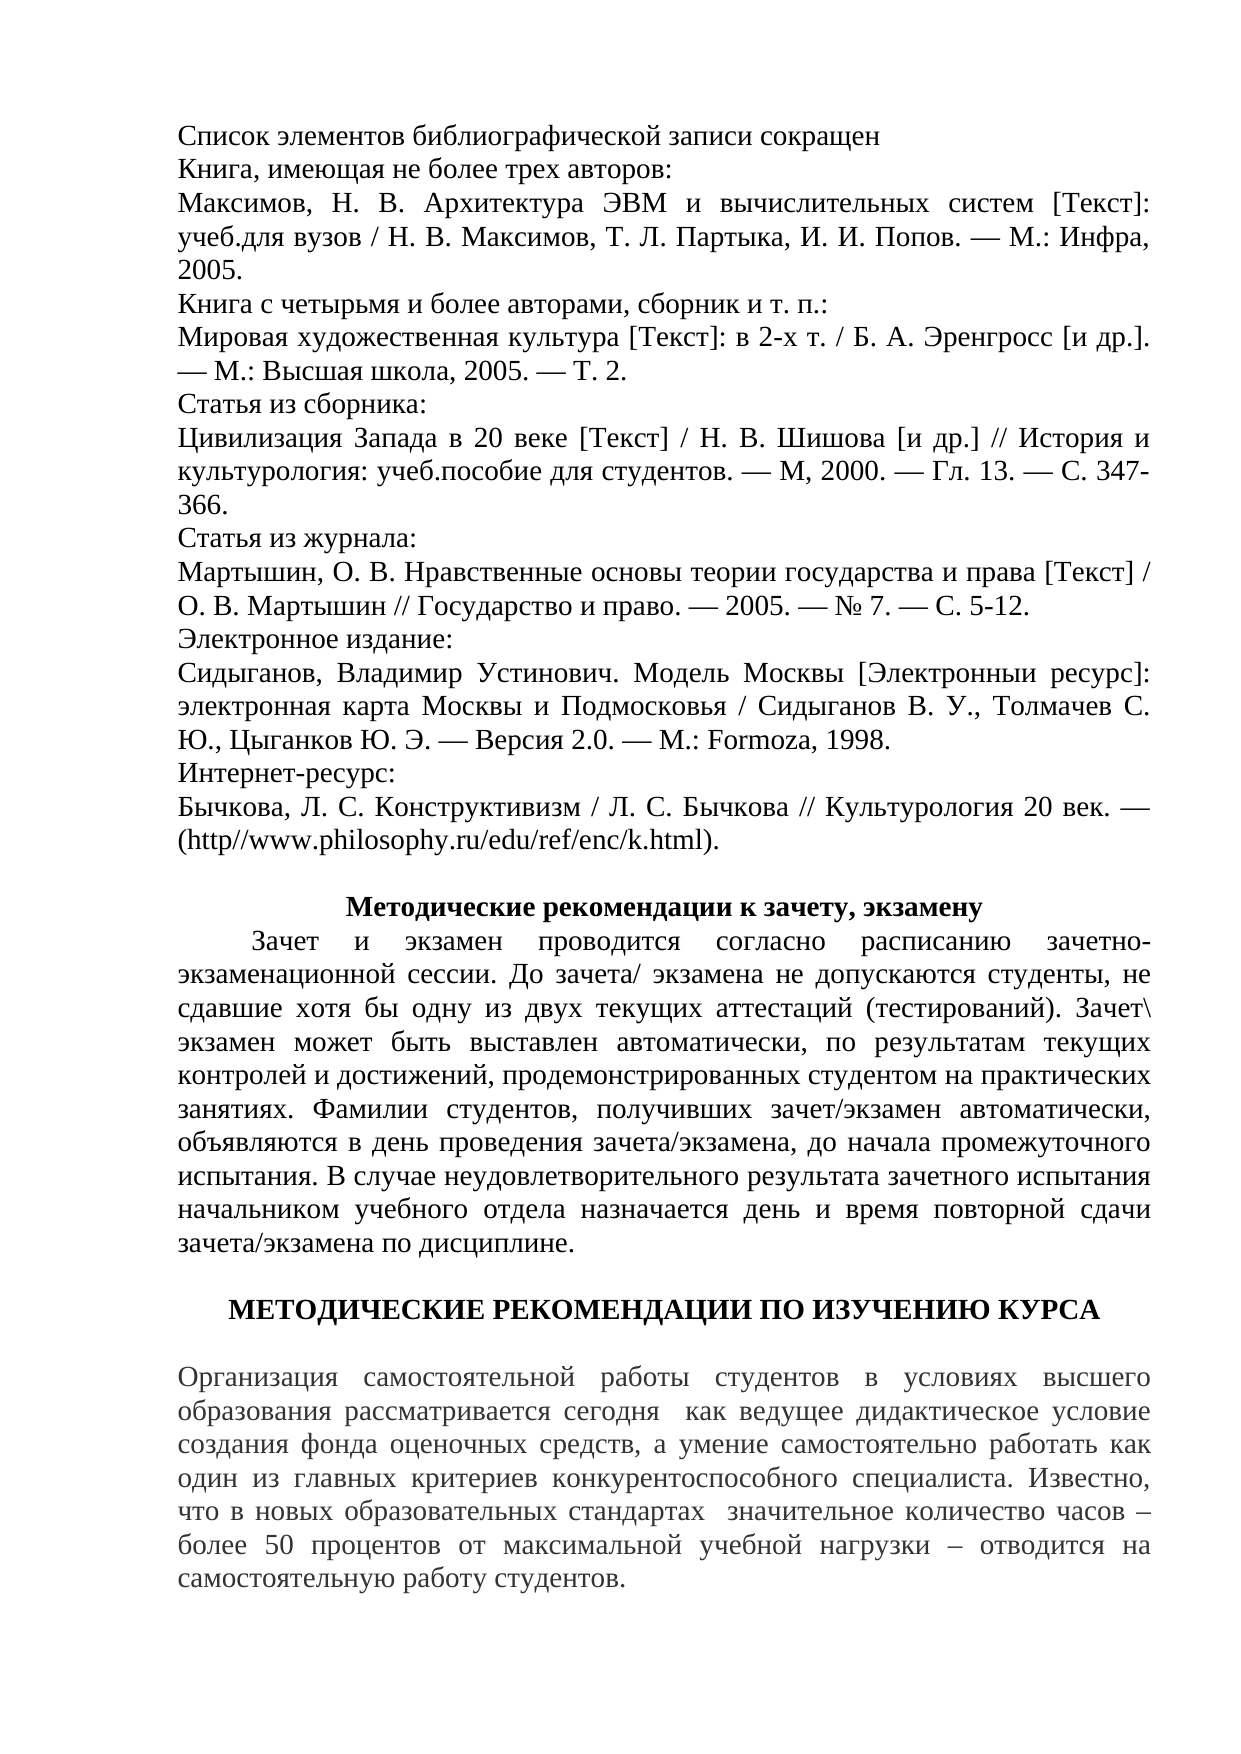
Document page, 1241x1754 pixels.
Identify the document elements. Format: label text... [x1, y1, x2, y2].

text Цивилизация Запада в 20 веке [Текст] / Н. В. Шишова [и др.] // История и культурология: учеб.пособие для студентов. — М, 2000. — Гл. 13. — С. 347-366. [177, 420, 1152, 521]
text Список элементов библиографической записи сокращен [177, 118, 1152, 152]
text Бычкова, Л. С. Конструктивизм / Л. С. Бычкова // Культурология 20 век. — (http//www.philosophy.ru/edu/ref/enc/k.html). [177, 789, 1152, 856]
text Методические рекомендации к зачету, экзамену [177, 889, 1152, 923]
text Зачет и экзамен проводится согласно расписанию зачетно-экзаменационной сессии. До зачета/ экзамена не допускаются студенты, не сдавшие хотя бы одну из двух текущих аттестаций (тестирований). Зачет\экзамен может быть выставлен автоматически, по результатам текущих контролей и достижений, продемонстрированных студентом на практических занятиях. Фамилии студентов, получивших зачет/экзамен автоматически, объявляются в день проведения зачета/экзамена, до начала промежуточного испытания. В случае неудовлетворительного результата зачетного испытания начальником учебного отдела назначается день и время повторной сдачи зачета/экзамена по дисциплине. [177, 923, 1152, 1258]
text Организация самостоятельной работы студентов в условиях высшего образования рассматривается сегодня как ведущее дидактическое условие создания фонда оценочных средств, а умение самостоятельно работать как один из главных критериев конкурентоспособного специалиста. Известно, что в новых образовательных стандартах значительное количество часов – более 50 процентов от максимальной учебной нагрузки – отводится на самостоятельную работу студентов. [177, 1359, 1152, 1594]
text Максимов, Н. В. Архитектура ЭВМ и вычислительных систем [Текст]: учеб.для вузов / Н. В. Максимов, Т. Л. Партыка, И. И. Попов. — М.: Инфра, 2005. [177, 185, 1152, 286]
text Книга с четырьмя и более авторами, сборник и т. п.: [177, 286, 1152, 319]
text Интернет-ресурс: [177, 755, 1152, 789]
text Книга, имеющая не более трех авторов: [177, 152, 1152, 185]
text Электронное издание: [177, 621, 1152, 655]
text Статья из журнала: [177, 521, 1152, 554]
text Статья из сборника: [177, 386, 1152, 420]
text Сидыганов, Владимир Устинович. Модель Москвы [Электронныи ресурс]: электронная карта Москвы и Подмосковья / Сидыганов В. У., Толмачев С. Ю., Цыганков Ю. Э. — Версия 2.0. — М.: Formoza, 1998. [177, 655, 1152, 755]
text Мартышин, О. В. Нравственные основы теории государства и права [Текст] / О. В. Мартышин // Государство и право. — 2005. — № 7. — С. 5-12. [177, 554, 1152, 621]
text МЕТОДИЧЕСКИЕ РЕКОМЕНДАЦИИ ПО ИЗУЧЕНИЮ КУРСА [177, 1292, 1152, 1326]
text Мировая художественная культура [Текст]: в 2-х т. / Б. А. Эренгросс [и др.]. — М.: Высшая школа, 2005. — Т. 2. [177, 319, 1152, 386]
